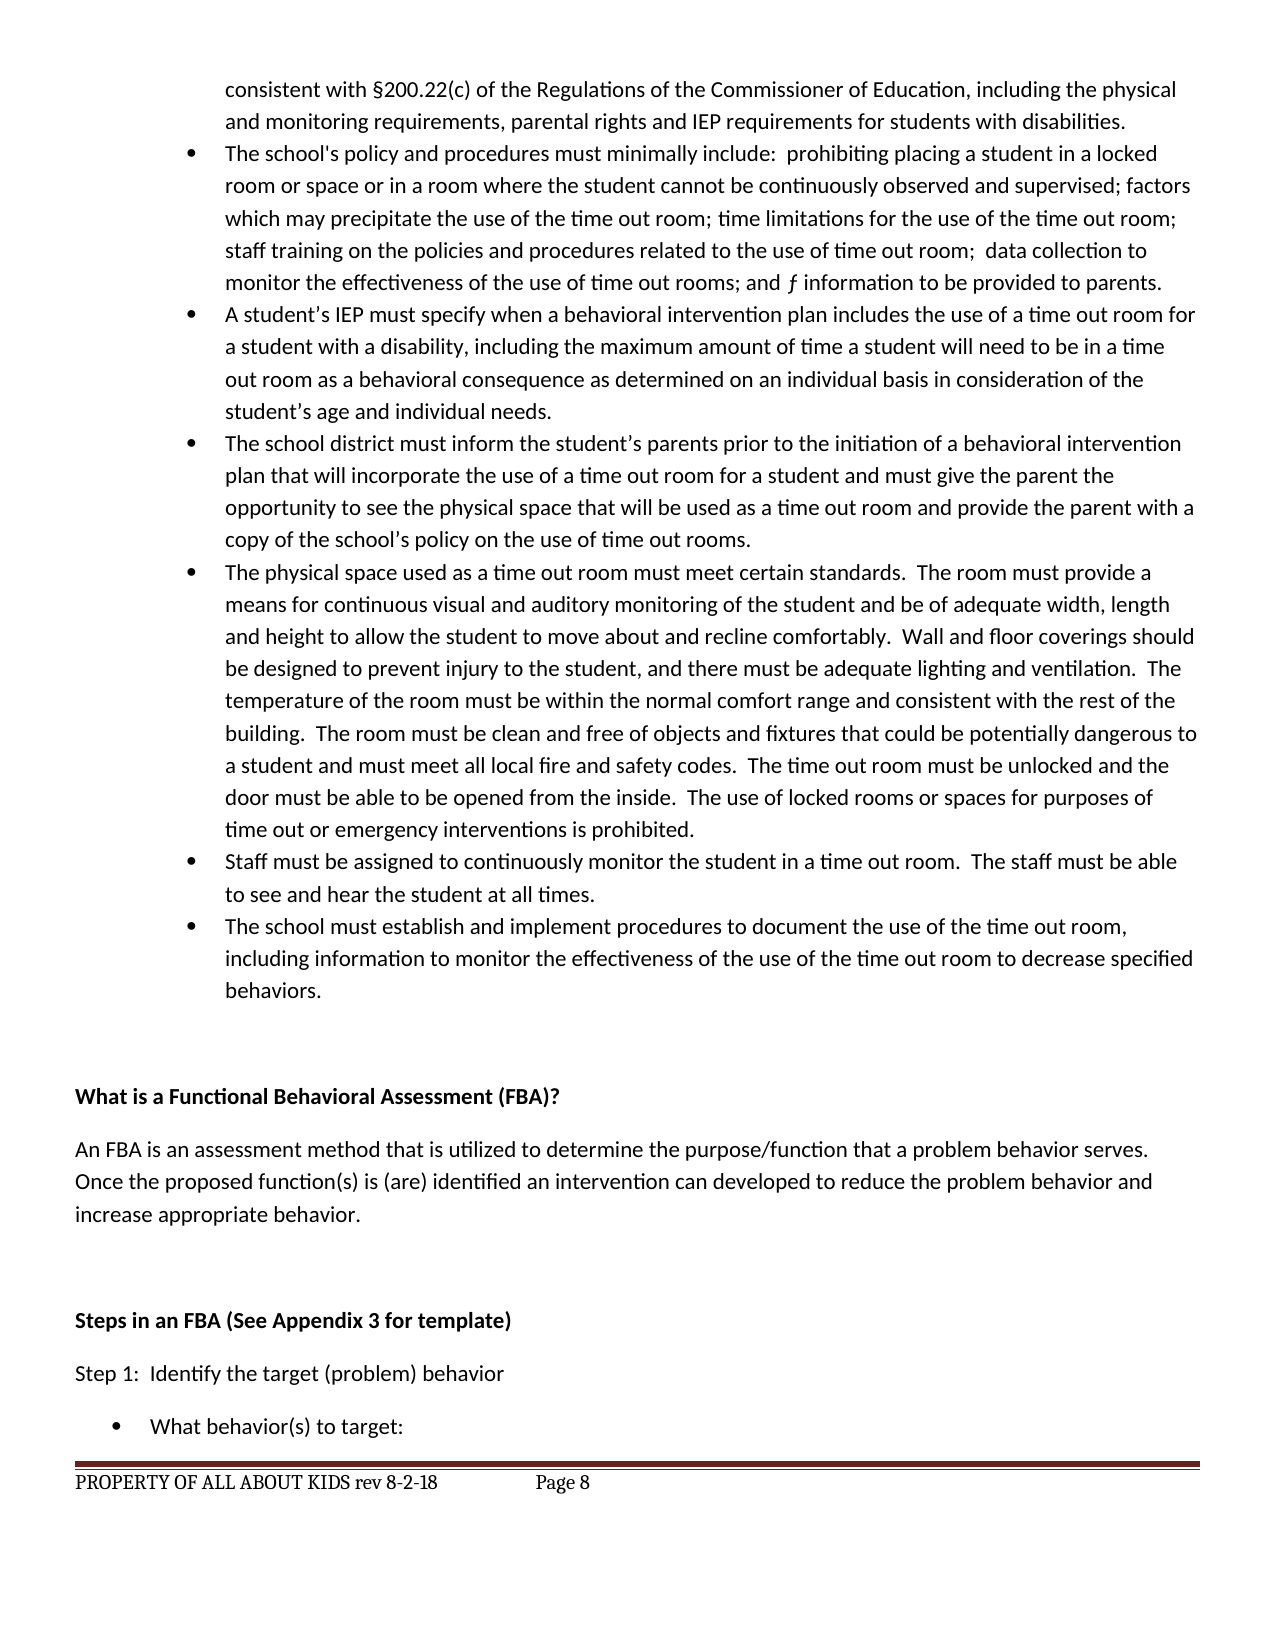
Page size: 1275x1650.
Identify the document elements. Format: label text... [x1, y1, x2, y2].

list The school's policy and procedures must minimally include: prohibiting placing a student in a locked room or space or in a room where the student cannot be continuously observed and supervised; factors which may precipitate the use of the time out room; time limitations for the use of the time out room; staff training on the policies and procedures related to the use of time out room; data collection to monitor the effectiveness of the use of time out rooms; and ƒ information to be provided to parents. [187, 139, 1200, 296]
text What is a Functional Behavioral Assessment (FBA)? [75, 1082, 1200, 1110]
list What behavior(s) to target: [112, 1412, 1200, 1440]
text Steps in an FBA (See Appendix 3 for template) [75, 1306, 1200, 1334]
list The school district must inform the student’s parents prior to the initiation of a behavioral intervention plan that will incorporate the use of a time out room for a student and must give the parent the opportunity to see the physical space that will be used as a time out room and provide the parent with a copy of the school’s policy on the use of time out rooms. [187, 429, 1200, 554]
text An FBA is an assessment method that is utilized to determine the purpose/function that a problem behavior serves. Once the proposed function(s) is (are) identified an intervention can developed to reduce the problem behavior and increase appropriate behavior. [75, 1135, 1200, 1228]
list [187, 75, 1200, 135]
list A student’s IEP must specify when a behavioral intervention plan includes the use of a time out room for a student with a disability, including the maximum amount of time a student will need to be in a time out room as a behavioral consequence as determined on an individual basis in consideration of the student’s age and individual needs. [187, 300, 1200, 425]
list Staff must be assigned to continuously monitor the student in a time out room. The staff must be able to see and hear the student at all times. [187, 847, 1200, 908]
text Step 1: Identify the target (problem) behavior [75, 1359, 1200, 1387]
list The school must establish and implement procedures to document the use of the time out room, including information to monitor the effectiveness of the use of the time out room to decrease specified behaviors. [187, 912, 1200, 1004]
list The physical space used as a time out room must meet certain standards. The room must provide a means for continuous visual and auditory monitoring of the student and be of adequate width, length and height to allow the student to move about and recline comfortably. Wall and floor coverings should be designed to prevent injury to the student, and there must be adequate lighting and ventilation. The temperature of the room must be within the normal comfort range and consistent with the rest of the building. The room must be clean and free of objects and fixtures that could be potentially dangerous to a student and must meet all local fire and safety codes. The time out room must be unlocked and the door must be able to be opened from the inside. The use of locked rooms or spaces for purposes of time out or emergency interventions is prohibited. [187, 558, 1200, 843]
